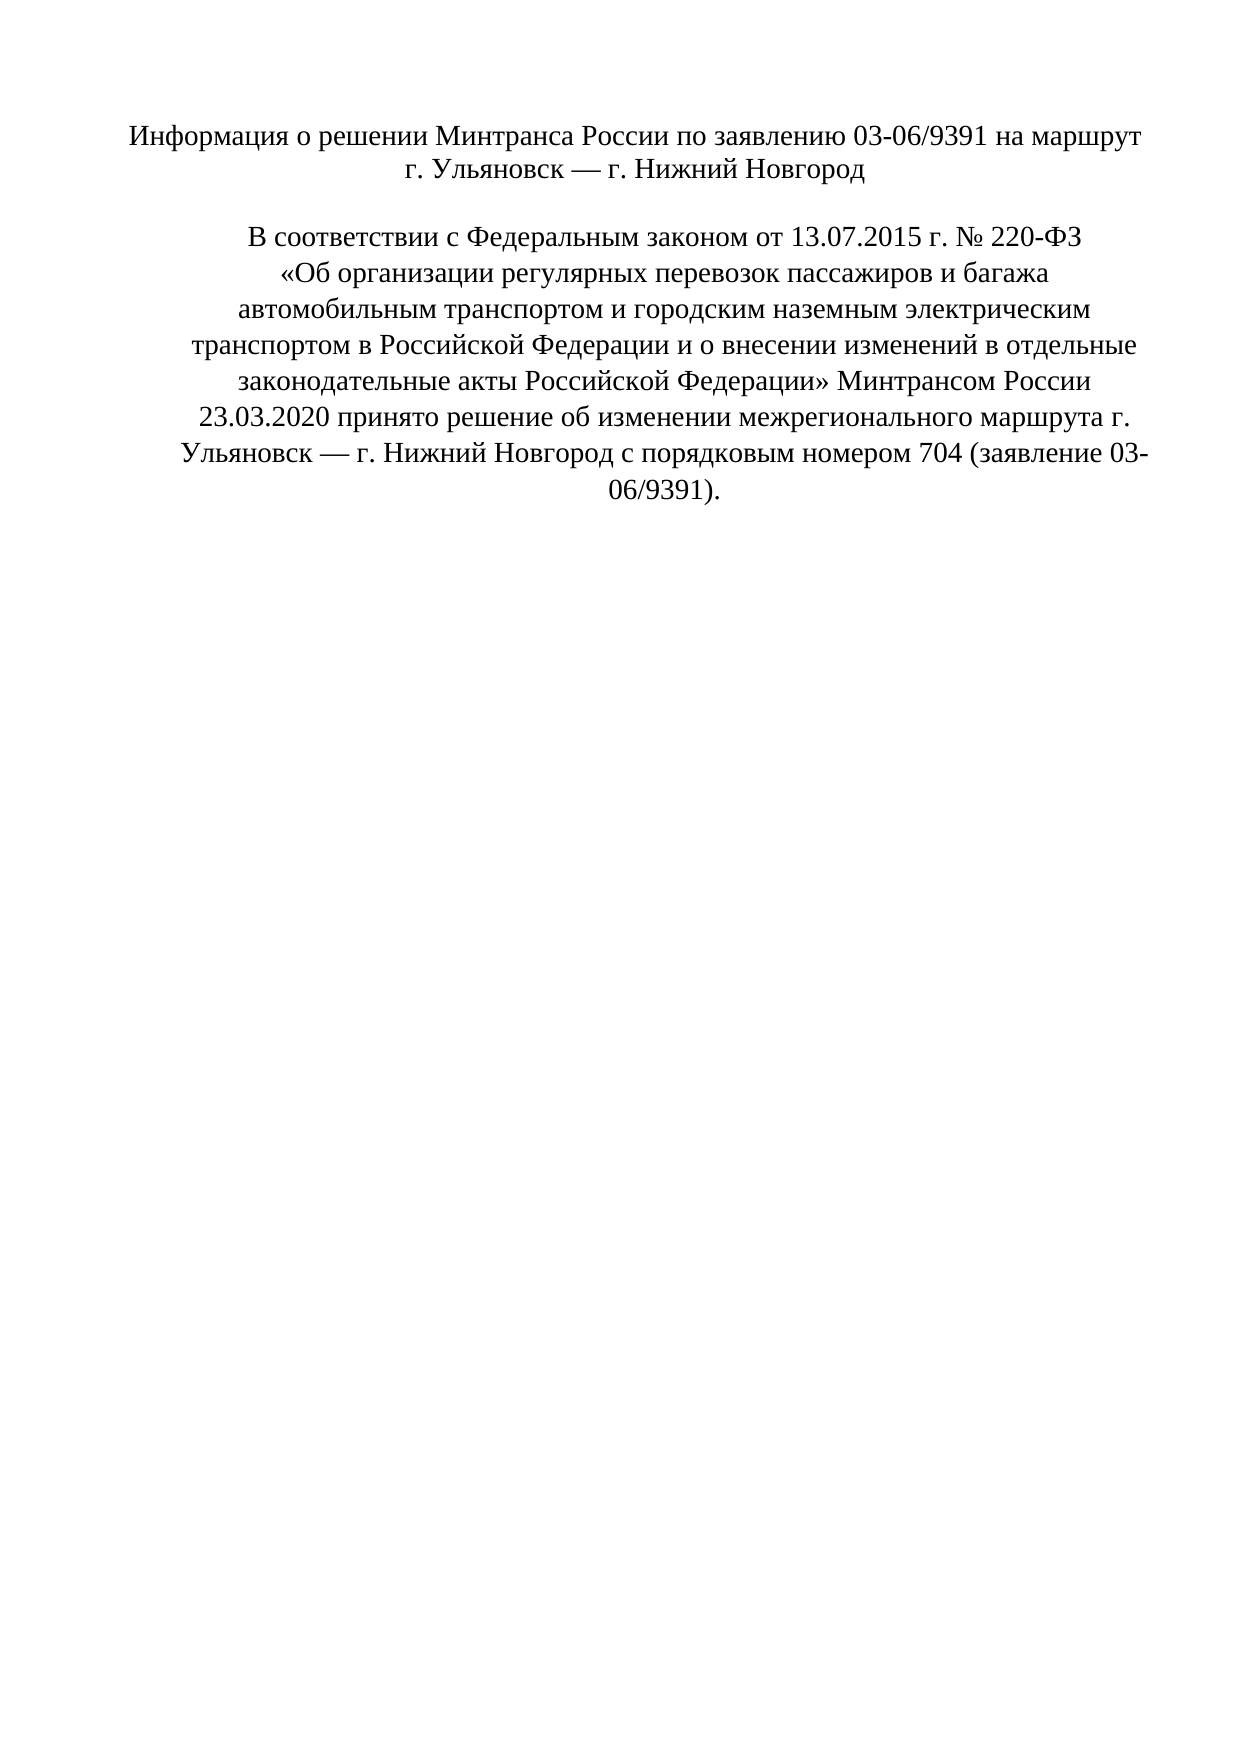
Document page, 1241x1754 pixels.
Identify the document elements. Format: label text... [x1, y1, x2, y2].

text Информация о решении Минтранса России по заявлению 03-06/9391 на маршрут г. Ульяновск — г. Нижний Новгород [118, 118, 1152, 185]
text В соответствии с Федеральным законом от 13.07.2015 г. № 220-ФЗ «Об организации регулярных перевозок пассажиров и багажа автомобильным транспортом и городским наземным электрическим транспортом в Российской Федерации и о внесении изменений в отдельные законодательные акты Российской Федерации» Минтрансом России 23.03.2020 принято решение об изменении межрегионального маршрута г. Ульяновск — г. Нижний Новгород с порядковым номером 704 (заявление 03-06/9391). [177, 219, 1152, 505]
